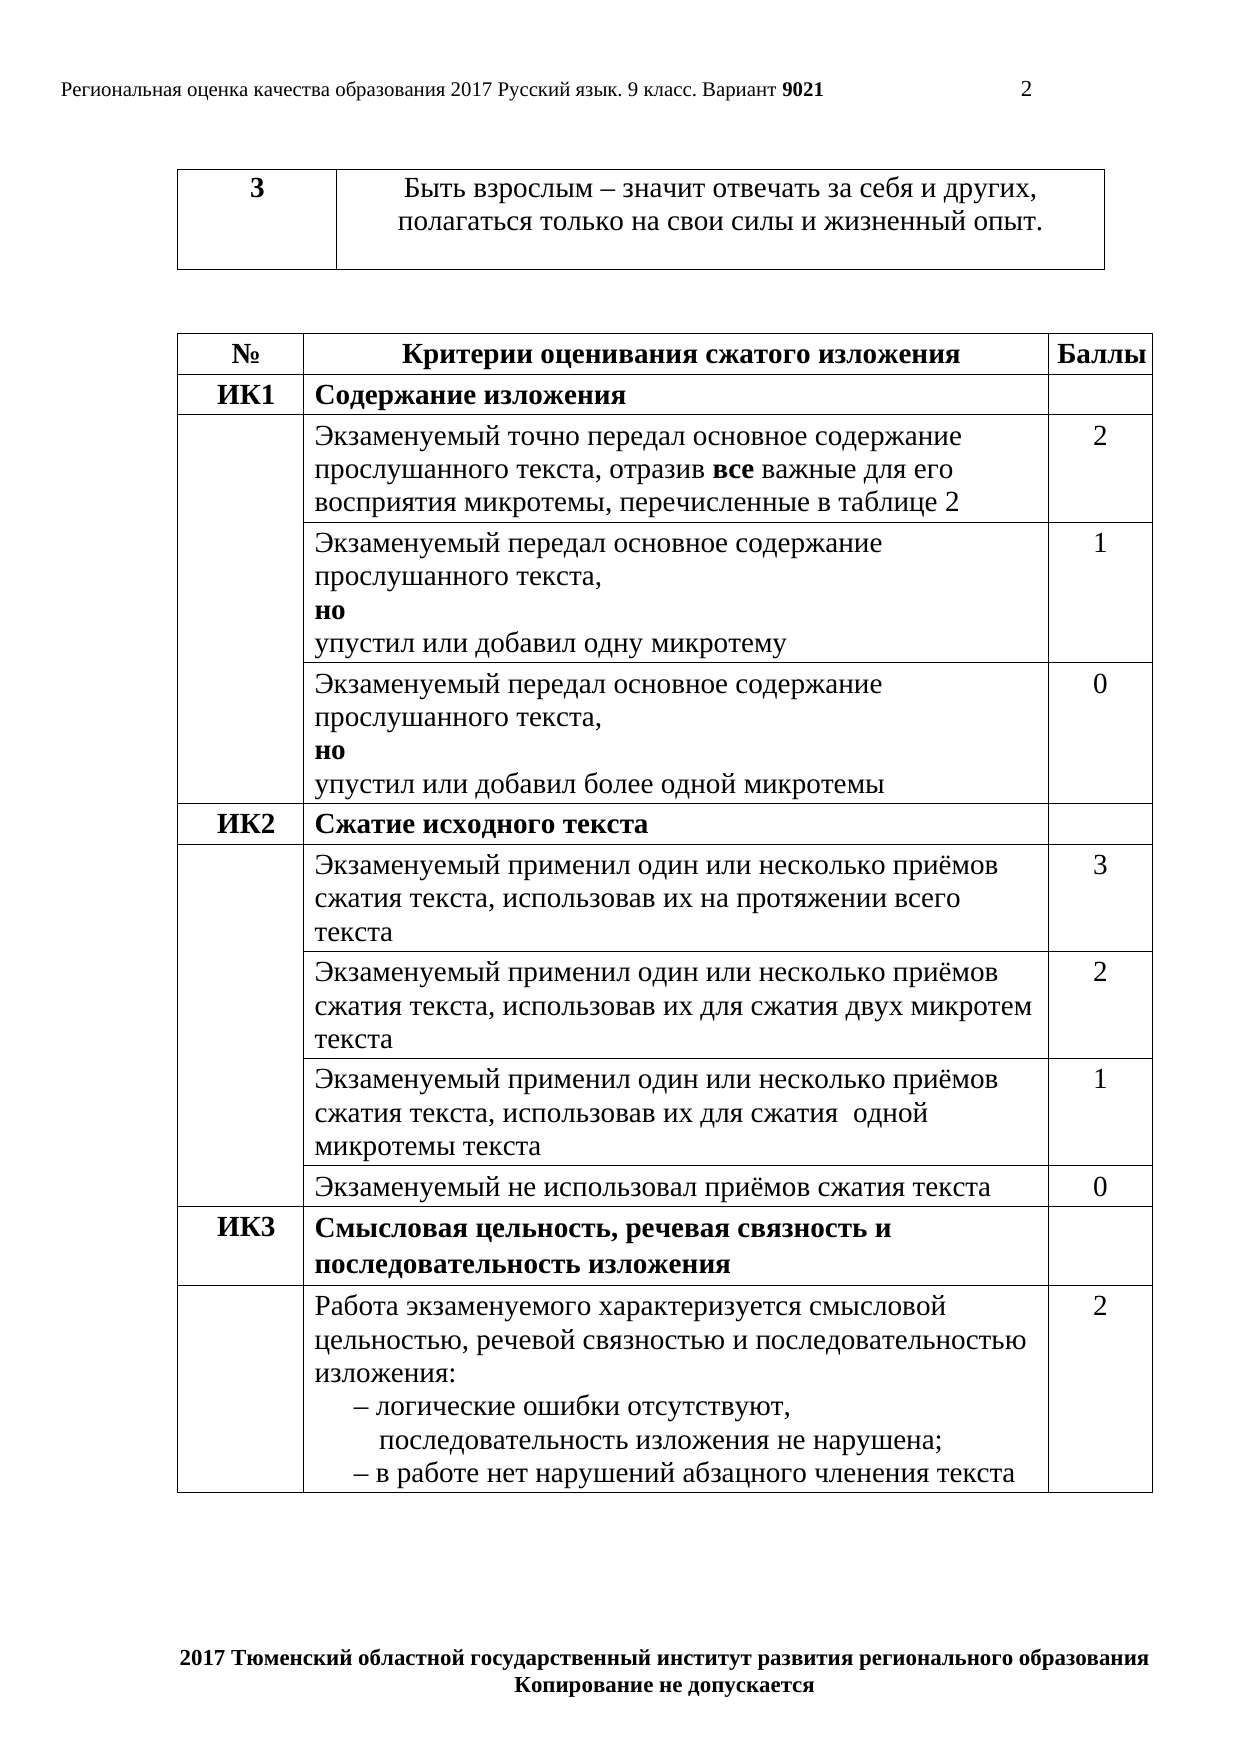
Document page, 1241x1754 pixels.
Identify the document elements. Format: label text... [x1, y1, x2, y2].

table_cell 3 [178, 170, 336, 269]
table_cell Быть взрослым – значит отвечать за себя и других, полагаться только на свои силы и жизненный опыт. [337, 170, 1104, 269]
table_cell [1049, 1207, 1152, 1285]
table_cell 1 [1049, 523, 1152, 662]
table_cell [178, 1286, 303, 1492]
table_cell [1049, 375, 1152, 414]
table_cell Содержание изложения [304, 375, 1048, 414]
table_cell ИК1 [178, 375, 303, 414]
table_header Баллы [1049, 334, 1152, 374]
table_cell [178, 845, 303, 1206]
table_cell 2 [1049, 952, 1152, 1058]
table_cell Экзаменуемый точно передал основное содержание прослушанного текста, отразив все важные для его восприятия микротемы, перечисленные в таблице 2 [304, 415, 1048, 522]
table_header Критерии оценивания сжатого изложения [304, 334, 1048, 374]
table_cell Экзаменуемый применил один или несколько приёмов сжатия текста, использовав их для сжатия двух микротем текста [304, 952, 1048, 1058]
table_cell Работа экзаменуемого характеризуется смысловой цельностью, речевой связностью и последовательностью изложения: – логические ошибки отсутствуют, последовательность изложения не нарушена; – в работе нет нарушений абзацного членения текста [304, 1286, 1048, 1492]
table_cell Экзаменуемый применил один или несколько приёмов сжатия текста, использовав их для сжатия одной микротемы текста [304, 1059, 1048, 1165]
table_cell 3 [1049, 845, 1152, 951]
table_cell 0 [1049, 663, 1152, 803]
table_cell 2 [1049, 415, 1152, 522]
table_cell Смысловая цельность, речевая связность и последовательность изложения [304, 1207, 1048, 1285]
table_header № [178, 334, 303, 374]
table_cell Экзаменуемый применил один или несколько приёмов сжатия текста, использовав их на протяжении всего текста [304, 845, 1048, 951]
table_cell Экзаменуемый передал основное содержание прослушанного текста, но упустил или добавил более одной микротемы [304, 663, 1048, 803]
table_cell [1049, 804, 1152, 843]
table_cell Экзаменуемый передал основное содержание прослушанного текста, но упустил или добавил одну микротему [304, 523, 1048, 662]
table_cell 2 [1049, 1286, 1152, 1492]
table_cell 0 [1049, 1166, 1152, 1206]
table_cell [178, 415, 303, 803]
table_cell ИК2 [178, 804, 303, 843]
table_cell ИК3 [178, 1207, 303, 1285]
table_cell Экзаменуемый не использовал приёмов сжатия текста [304, 1166, 1048, 1206]
table_cell Сжатие исходного текста [304, 804, 1048, 843]
table_cell 1 [1049, 1059, 1152, 1165]
